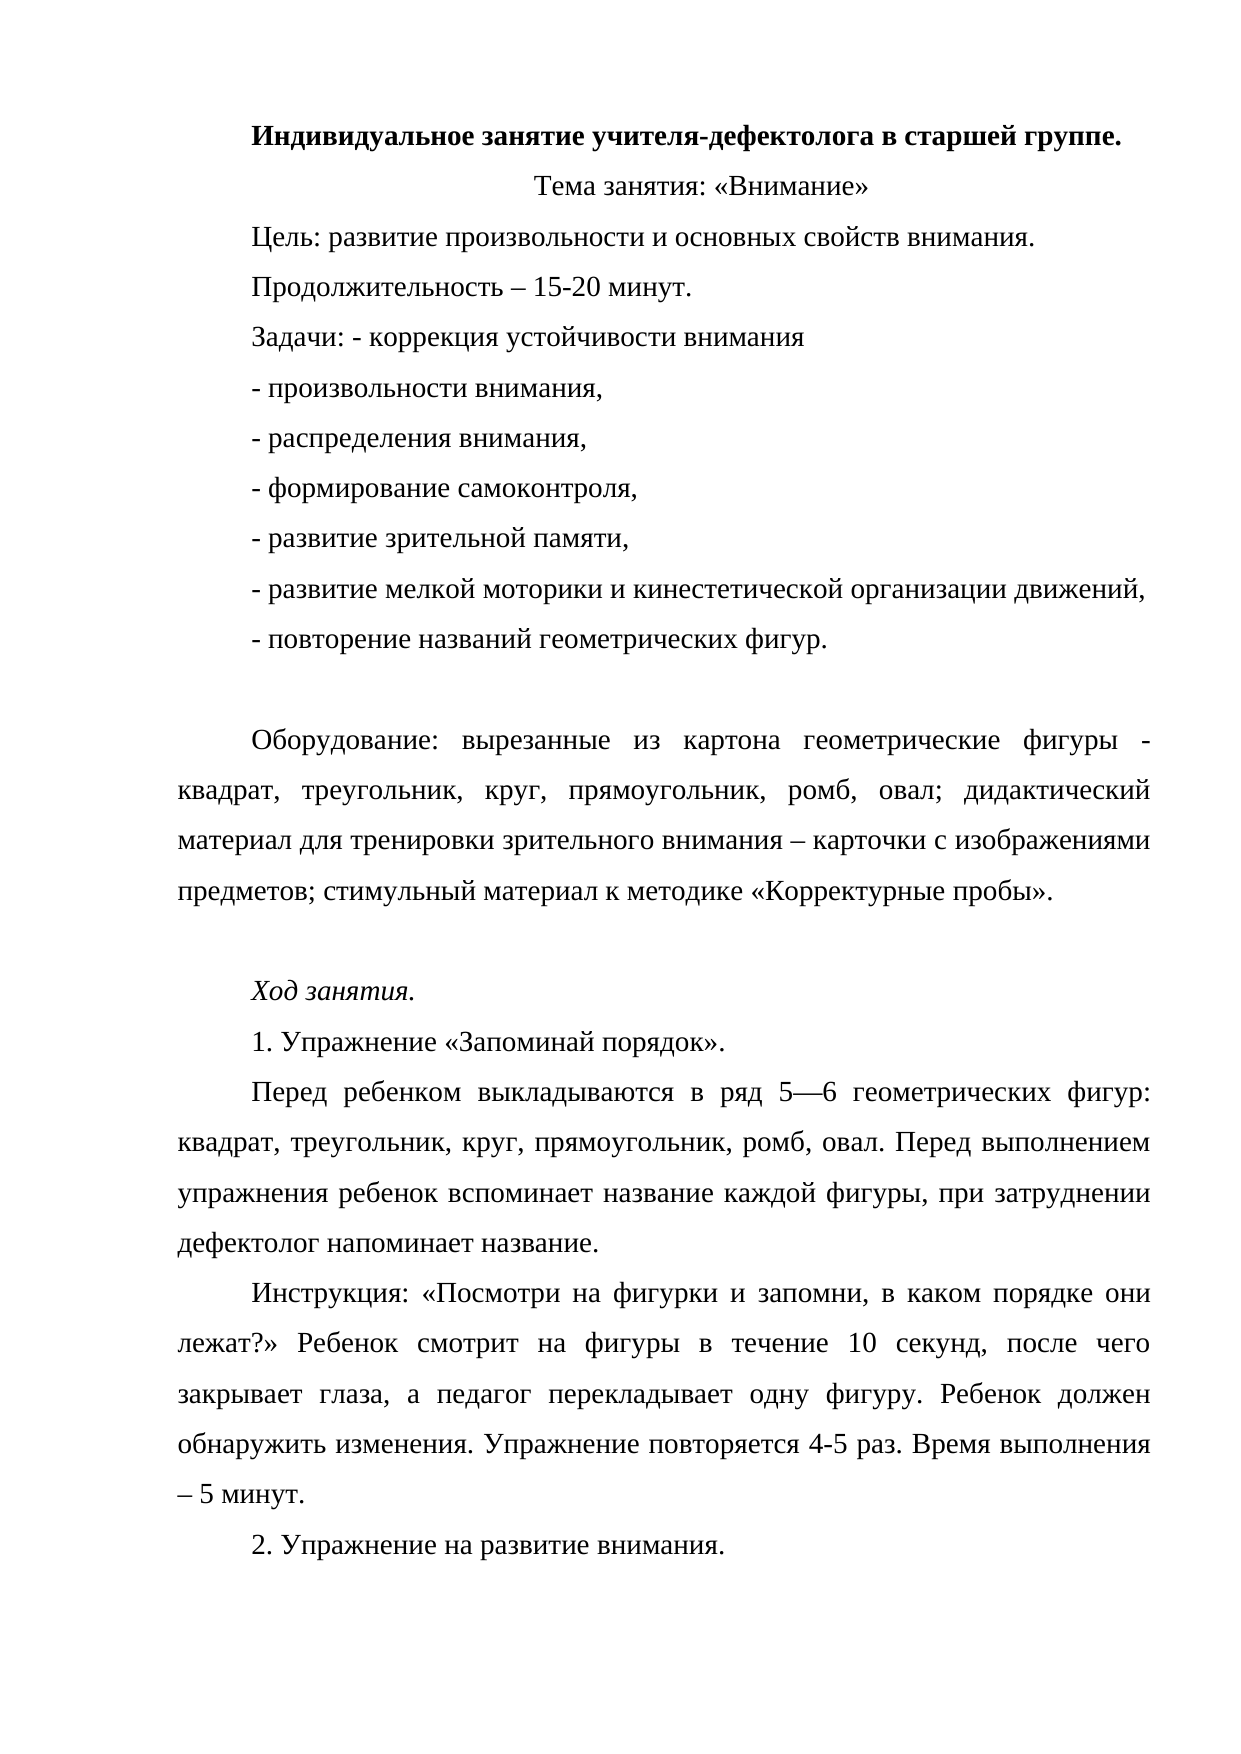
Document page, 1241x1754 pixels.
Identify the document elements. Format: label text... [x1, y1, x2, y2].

text - распределения внимания, [177, 420, 1152, 453]
text Инструкция: «Посмотри на фигурки и запомни, в каком порядке они лежат?» Ребенок смотрит на фигуры в течение 10 секунд, после чего закрывает глаза, а педагог перекладывает одну фигуру. Ребенок должен обнаружить изменения. Упражнение повторяется 4-5 раз. Время выполнения – 5 минут. [177, 1275, 1152, 1510]
text Цель: развитие произвольности и основных свойств внимания. [177, 219, 1152, 252]
text Ход занятия. [177, 973, 1152, 1007]
text - произвольности внимания, [177, 370, 1152, 403]
text Продолжительность – 15-20 минут. [177, 269, 1152, 303]
text Перед ребенком выкладываются в ряд 5—6 геометрических фигур: квадрат, треугольник, круг, прямоугольник, ромб, овал. Перед выполнением упражнения ребенок вспоминает название каждой фигуры, при затруднении дефектолог напоминает название. [177, 1074, 1152, 1258]
text - формирование самоконтроля, [177, 470, 1152, 504]
text Задачи: - коррекция устойчивости внимания [177, 319, 1152, 353]
text 2. Упражнение на развитие внимания. [177, 1527, 1152, 1560]
text Оборудование: вырезанные из картона геометрические фигуры - квадрат, треугольник, круг, прямоугольник, ромб, овал; дидактический материал для тренировки зрительного внимания – карточки с изображениями предметов; стимульный материал к методике «Корректурные пробы». [177, 722, 1152, 906]
text Индивидуальное занятие учителя-дефектолога в старшей группе. [177, 118, 1152, 152]
text - повторение названий геометрических фигур. [177, 621, 1152, 655]
text - развитие мелкой моторики и кинестетической организации движений, [177, 571, 1152, 604]
text - развитие зрительной памяти, [177, 521, 1152, 554]
text Тема занятия: «Внимание» [177, 168, 1152, 202]
text 1. Упражнение «Запоминай порядок». [177, 1024, 1152, 1057]
